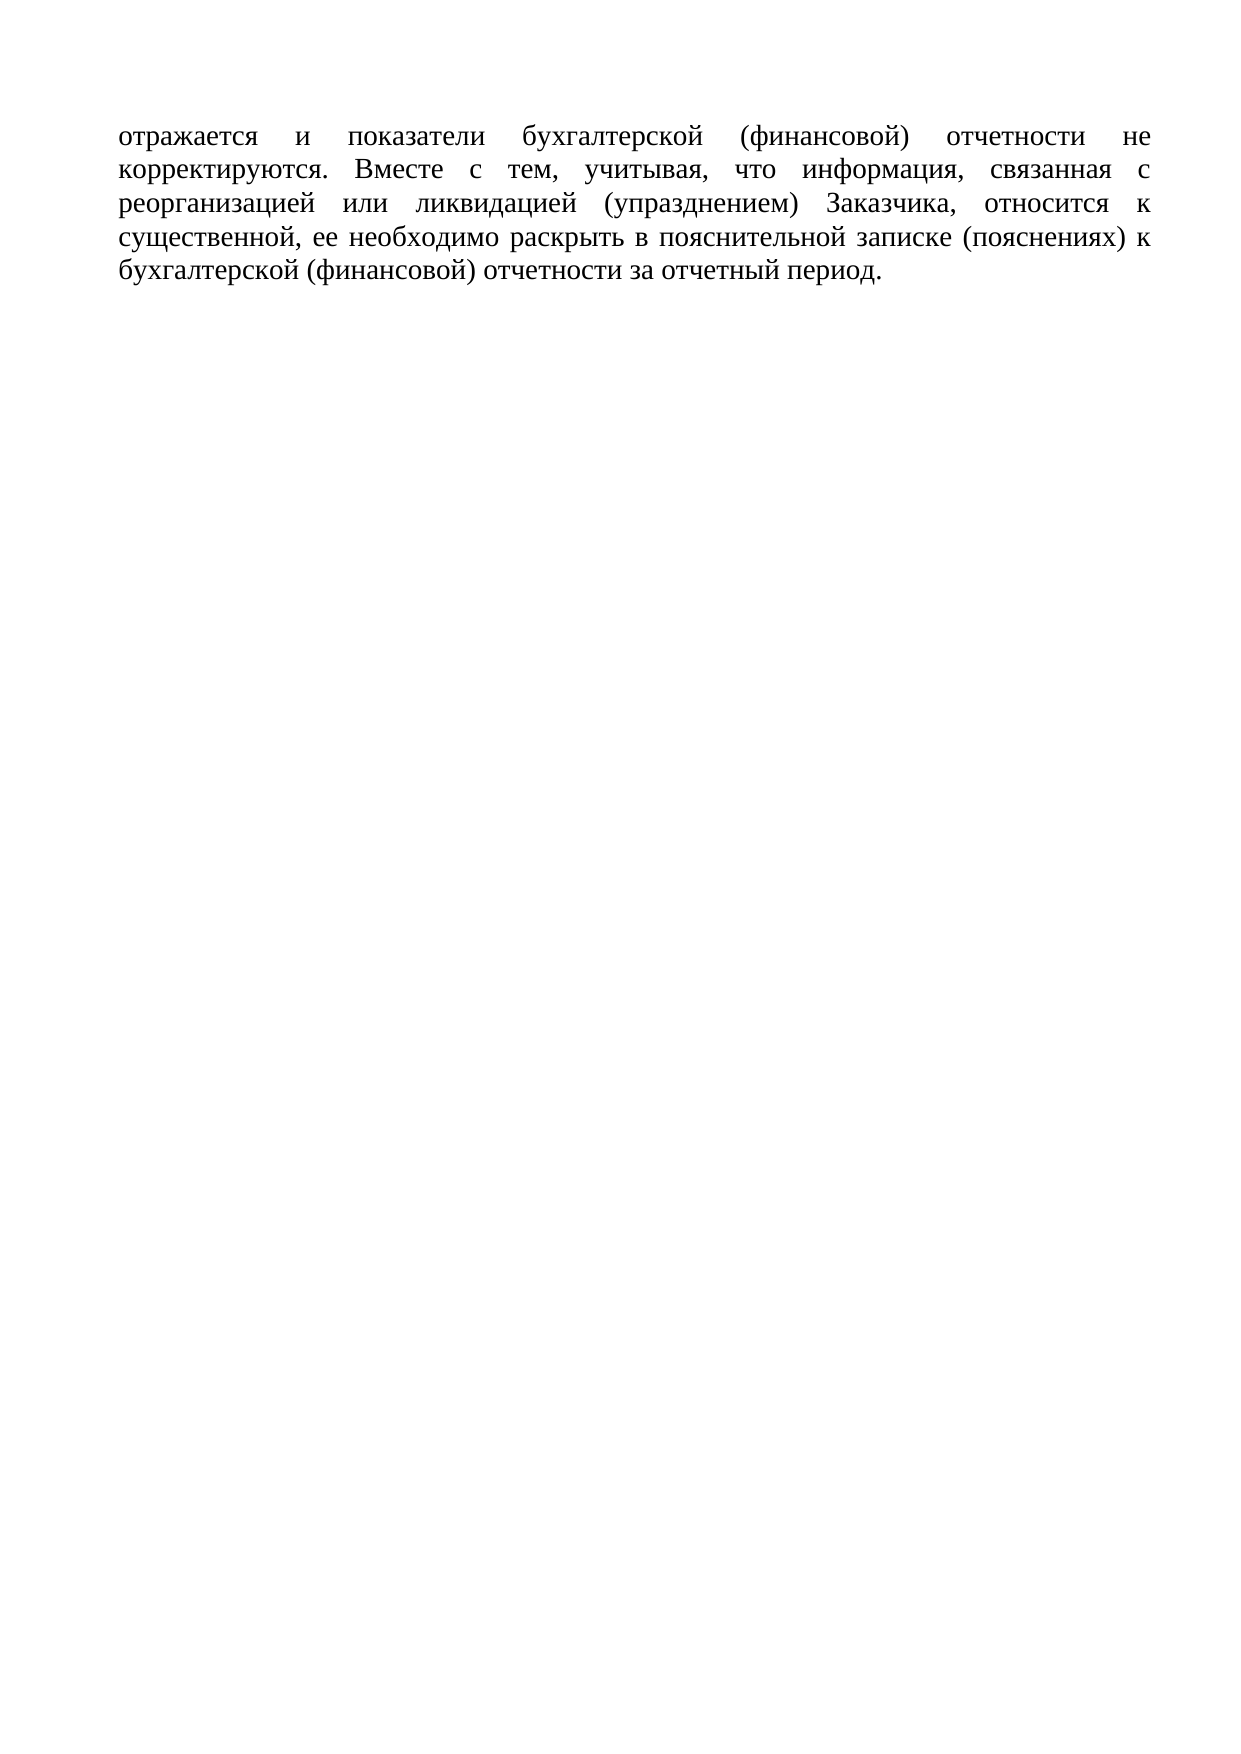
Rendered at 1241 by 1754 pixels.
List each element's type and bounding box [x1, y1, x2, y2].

text [118, 118, 1152, 286]
